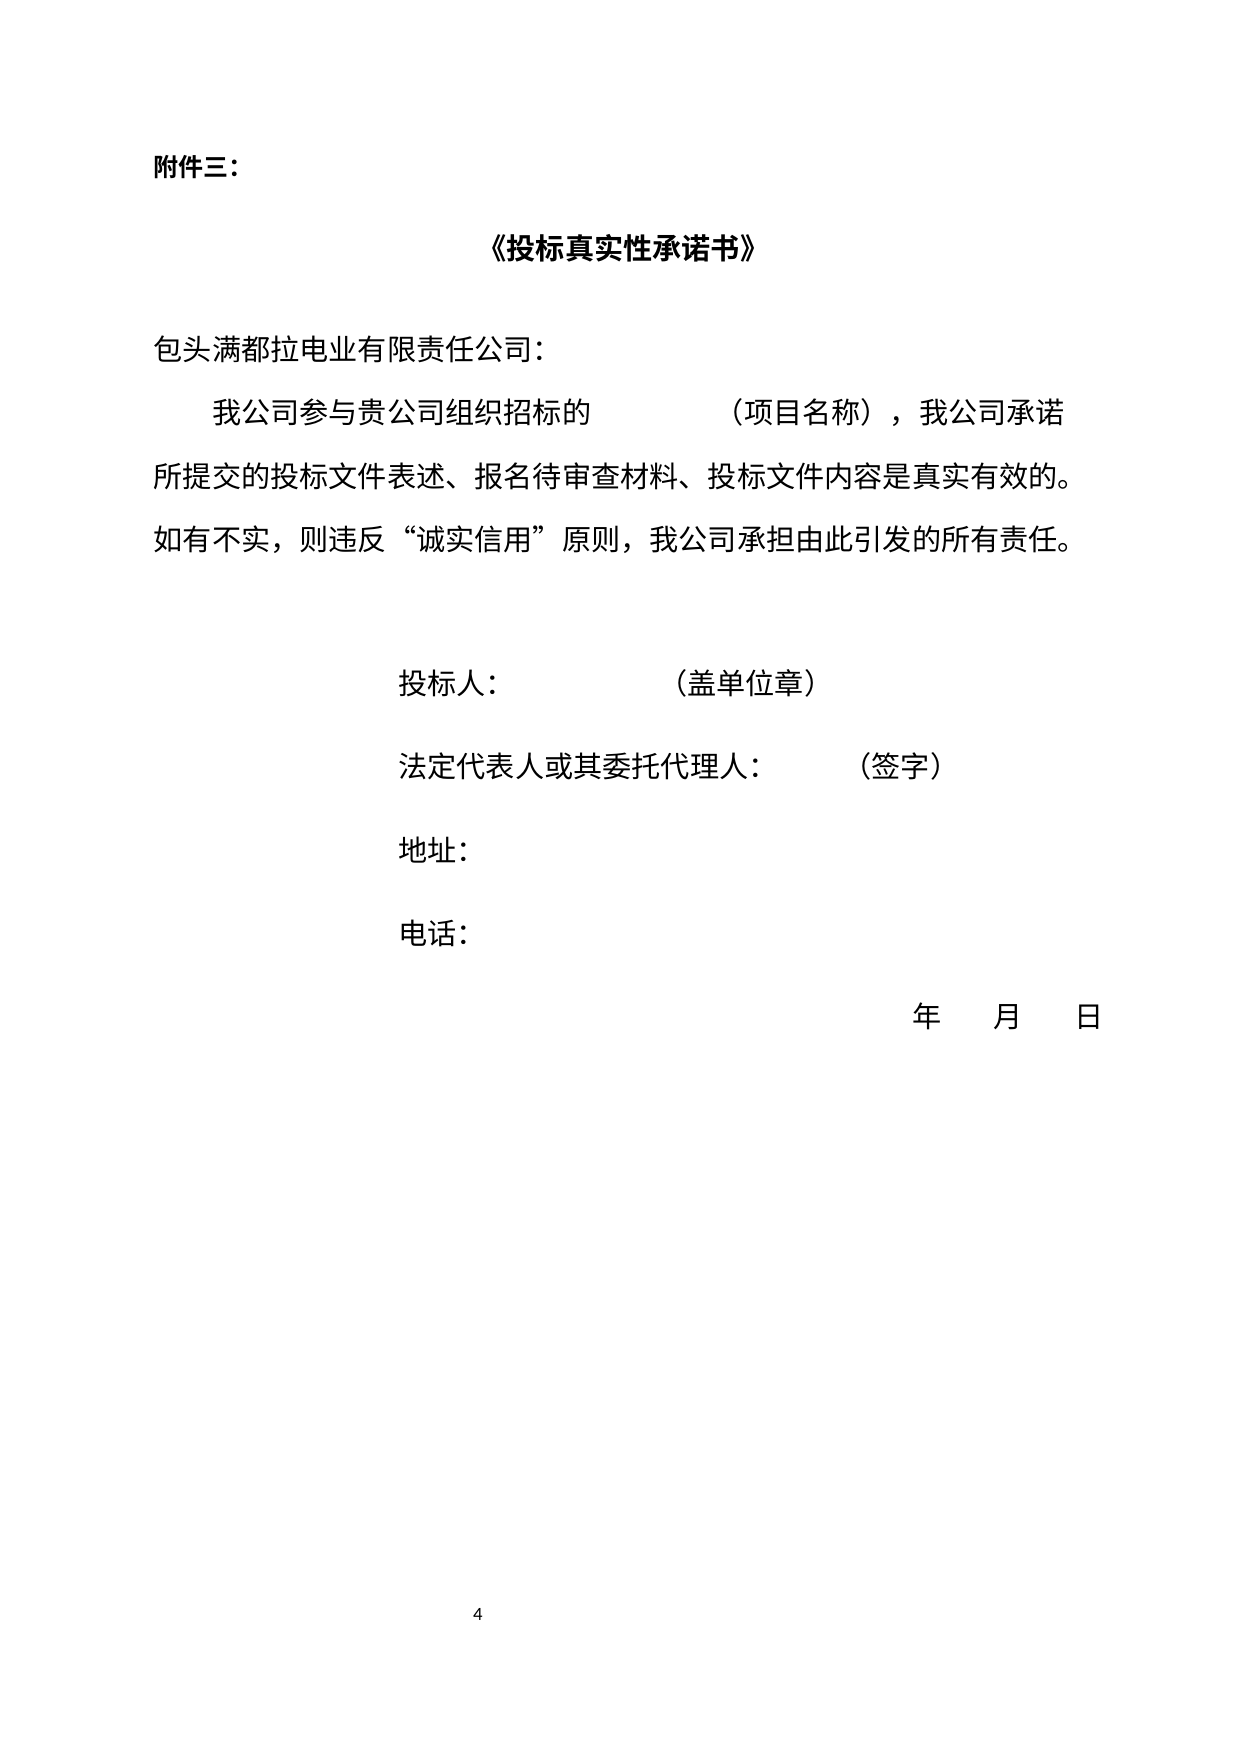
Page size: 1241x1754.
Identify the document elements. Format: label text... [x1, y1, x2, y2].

text 我公司参与贵公司组织招标的 （项目名称），我公司承诺所提交的投标文件表述、报名待审查材料、投标文件内容是真实有效的。如有不实，则违反“诚实信用”原则，我公司承担由此引发的所有责任。 [153, 390, 1092, 559]
text 附件三： [153, 148, 1092, 184]
table_cell 地址： [154, 827, 1115, 910]
text 包头满都拉电业有限责任公司： [153, 327, 1092, 369]
table_cell 年 月 日 [154, 994, 1115, 1077]
text 《投标真实性承诺书》 [153, 225, 1092, 267]
table_header 投标人： （盖单位章） [154, 660, 1115, 744]
table_cell 电话： [154, 910, 1115, 994]
table_cell 法定代表人或其委托代理人： （签字） [154, 744, 1115, 827]
